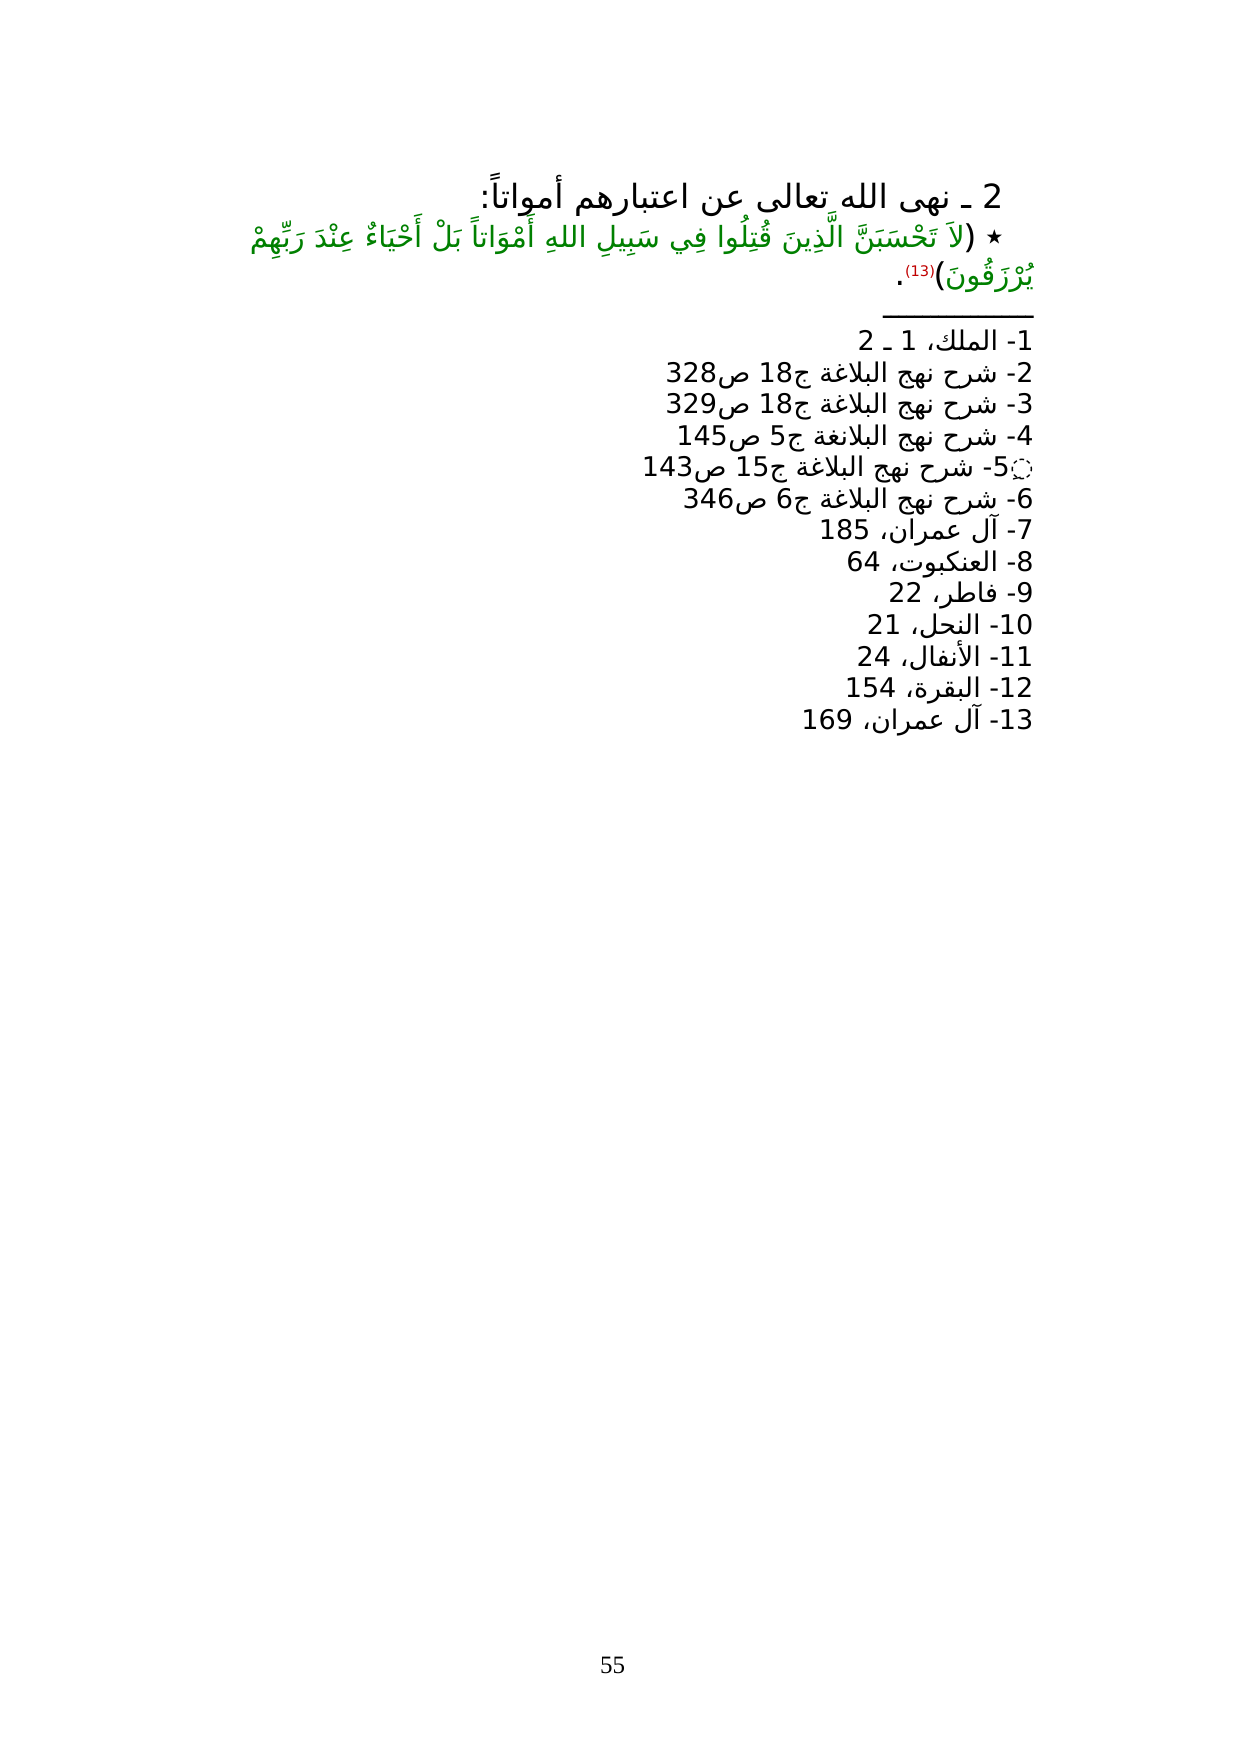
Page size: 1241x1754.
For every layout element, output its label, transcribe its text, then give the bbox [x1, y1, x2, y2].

text 4- شرح نهج البلانغة ج5 ص145 [222, 420, 1033, 452]
text 9- فاطر، 22 [222, 578, 1033, 609]
text 8- العنكبوت، 64 [222, 546, 1033, 578]
text 6- شرح نهج البلاغة ج6 ص346 [222, 483, 1033, 515]
text 2 ـ نهى الله تعالى عن اعتبارهم أمواتاً: [222, 177, 1033, 216]
text ٭ ﴿لاَ تَحْسَبَنَّ الَّذِينَ قُتِلُوا فِي سَبِيلِ اللهِ أَمْوَاتاً بَلْ أَحْيَاءٌ عِنْدَ رَبِّهِمْ يُرْزَقُونَ﴾(13). [222, 216, 1033, 294]
text 10- النحل، 21 [222, 609, 1033, 641]
text ـــــــــــــــــــ [222, 294, 1033, 325]
text 1- الملك، 1 ـ 2 [222, 325, 1033, 357]
text 11- الأنفال، 24 [222, 641, 1033, 672]
text 7- آل عمران، 185 [222, 515, 1033, 546]
text 13- آل عمران، 169 [222, 704, 1033, 736]
text ِ5- شرح نهج البلاغة ج15 ص143 [222, 452, 1033, 483]
text 3- شرح نهج البلاغة ج18 ص329 [222, 388, 1033, 420]
text 12- البقرة، 154 [222, 672, 1033, 704]
text 2- شرح نهج البلاغة ج18 ص328 [222, 357, 1033, 388]
